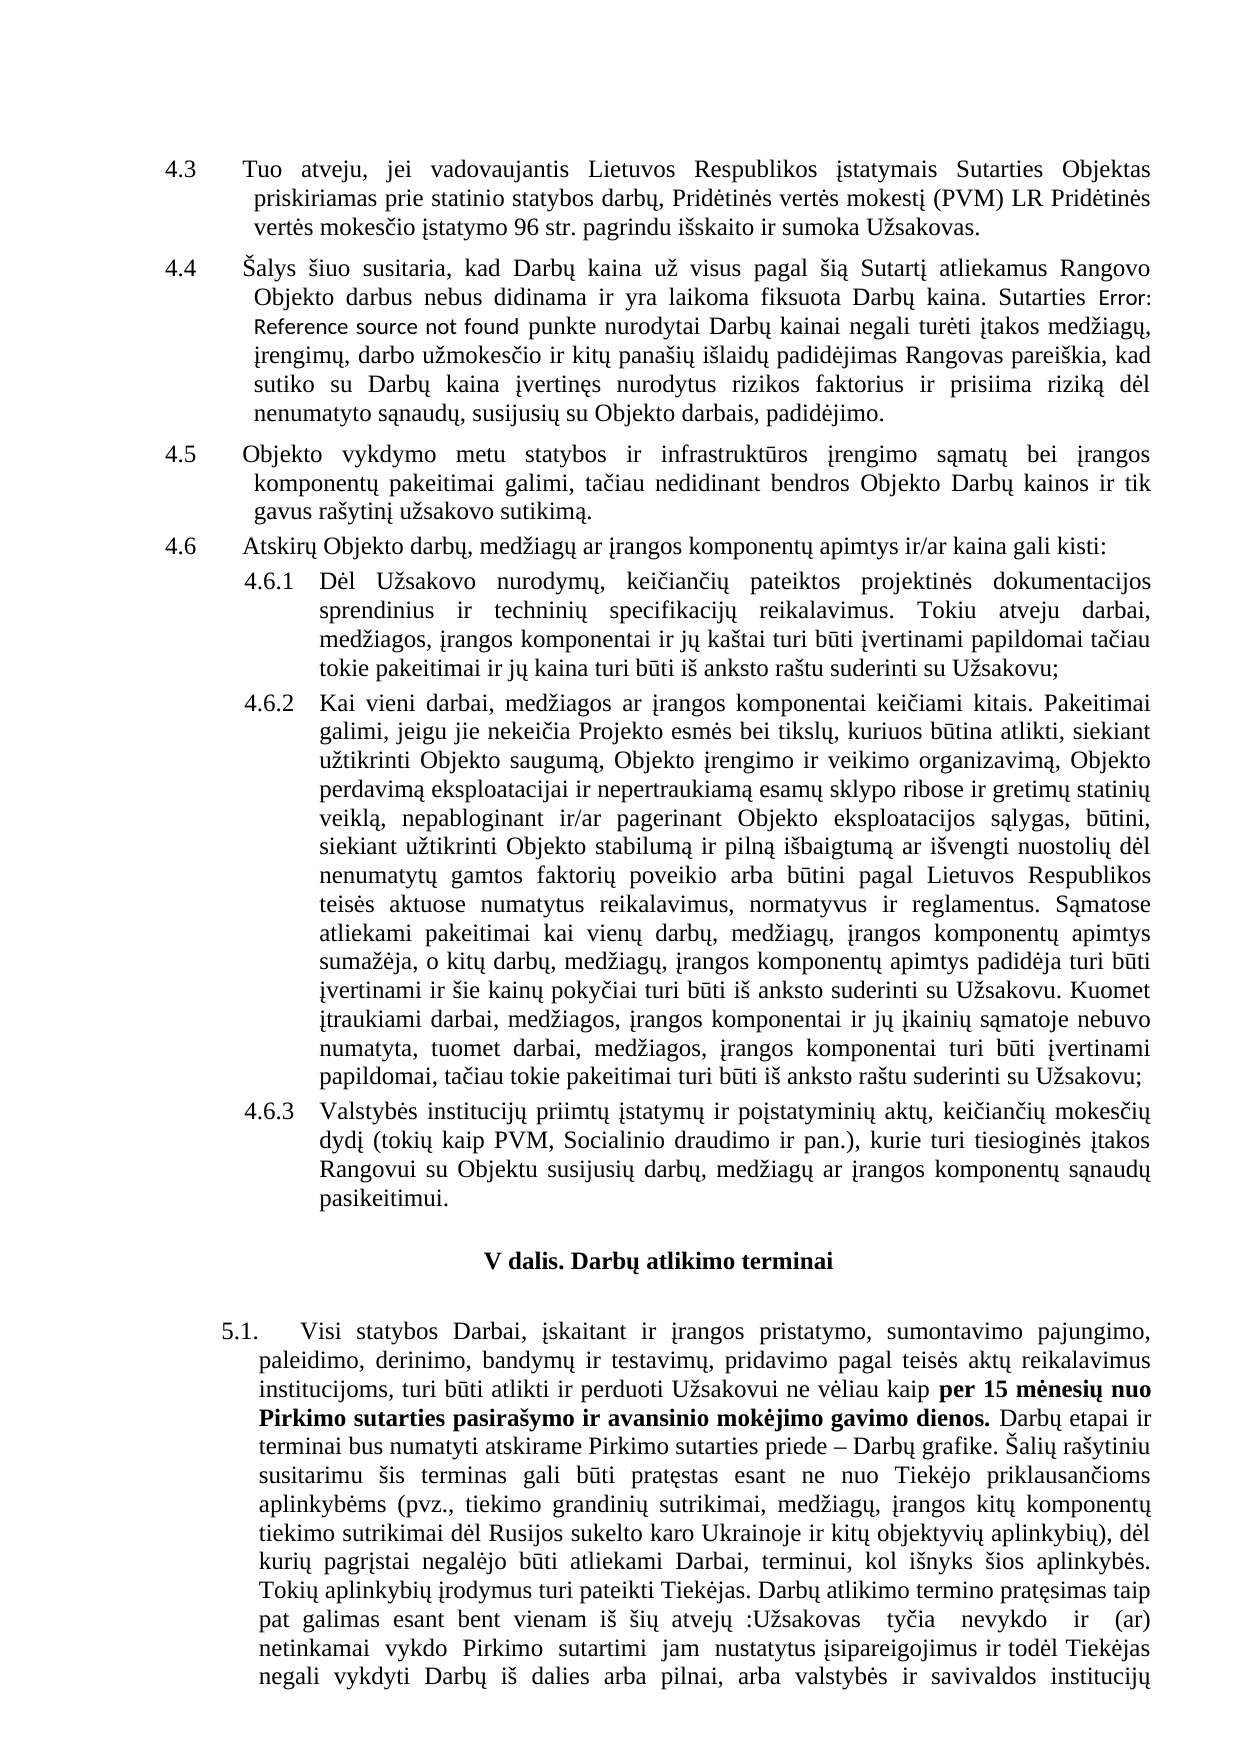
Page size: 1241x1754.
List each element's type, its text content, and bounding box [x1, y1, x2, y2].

text V dalis. Darbų atlikimo terminai [165, 1246, 1152, 1275]
list Dėl Užsakovo nurodymų, keičiančių pateiktos projektinės dokumentacijos sprendinius ir techninių specifikacijų reikalavimus. Tokiu atveju darbai, medžiagos, įrangos komponentai ir jų kaštai turi būti įvertinami papildomai tačiau tokie pakeitimai ir jų kaina turi būti iš anksto raštu suderinti su Užsakovu; [244, 566, 1152, 681]
list Atskirų Objekto darbų, medžiagų ar įrangos komponentų apimtys ir/ar kaina gali kisti: [165, 531, 1152, 560]
list Valstybės institucijų priimtų įstatymų ir poįstatyminių aktų, keičiančių mokesčių dydį (tokių kaip PVM, Socialinio draudimo ir pan.), kurie turi tiesioginės įtakos Rangovui su Objektu susijusių darbų, medžiagų ar įrangos komponentų sąnaudų pasikeitimui. [244, 1096, 1152, 1211]
list Tuo atveju, jei vadovaujantis Lietuvos Respublikos įstatymais Sutarties Objektas priskiriamas prie statinio statybos darbų, Pridėtinės vertės mokestį (PVM) LR Pridėtinės vertės mokesčio įstatymo 96 str. pagrindu išskaito ir sumoka Užsakovas. [165, 154, 1152, 241]
list Objekto vykdymo metu statybos ir infrastruktūros įrengimo sąmatų bei įrangos komponentų pakeitimai galimi, tačiau nedidinant bendros Objekto Darbų kainos ir tik gavus rašytinį užsakovo sutikimą. [165, 439, 1152, 525]
list Kai vieni darbai, medžiagos ar įrangos komponentai keičiami kitais. Pakeitimai galimi, jeigu jie nekeičia Projekto esmės bei tikslų, kuriuos būtina atlikti, siekiant užtikrinti Objekto saugumą, Objekto įrengimo ir veikimo organizavimą, Objekto perdavimą eksploatacijai ir nepertraukiamą esamų sklypo ribose ir gretimų statinių veiklą, nepabloginant ir/ar pagerinant Objekto eksploatacijos sąlygas, būtini, siekiant užtikrinti Objekto stabilumą ir pilną išbaigtumą ar išvengti nuostolių dėl nenumatytų gamtos faktorių poveikio arba būtini pagal Lietuvos Respublikos teisės aktuose numatytus reikalavimus, normatyvus ir reglamentus. Sąmatose atliekami pakeitimai kai vienų darbų, medžiagų, įrangos komponentų apimtys sumažėja, o kitų darbų, medžiagų, įrangos komponentų apimtys padidėja turi būti įvertinami ir šie kainų pokyčiai turi būti iš anksto suderinti su Užsakovu. Kuomet įtraukiami darbai, medžiagos, įrangos komponentai ir jų įkainių sąmatoje nebuvo numatyta, tuomet darbai, medžiagos, įrangos komponentai turi būti įvertinami papildomai, tačiau tokie pakeitimai turi būti iš anksto raštu suderinti su Užsakovu; [244, 688, 1152, 1090]
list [221, 1316, 1152, 1690]
